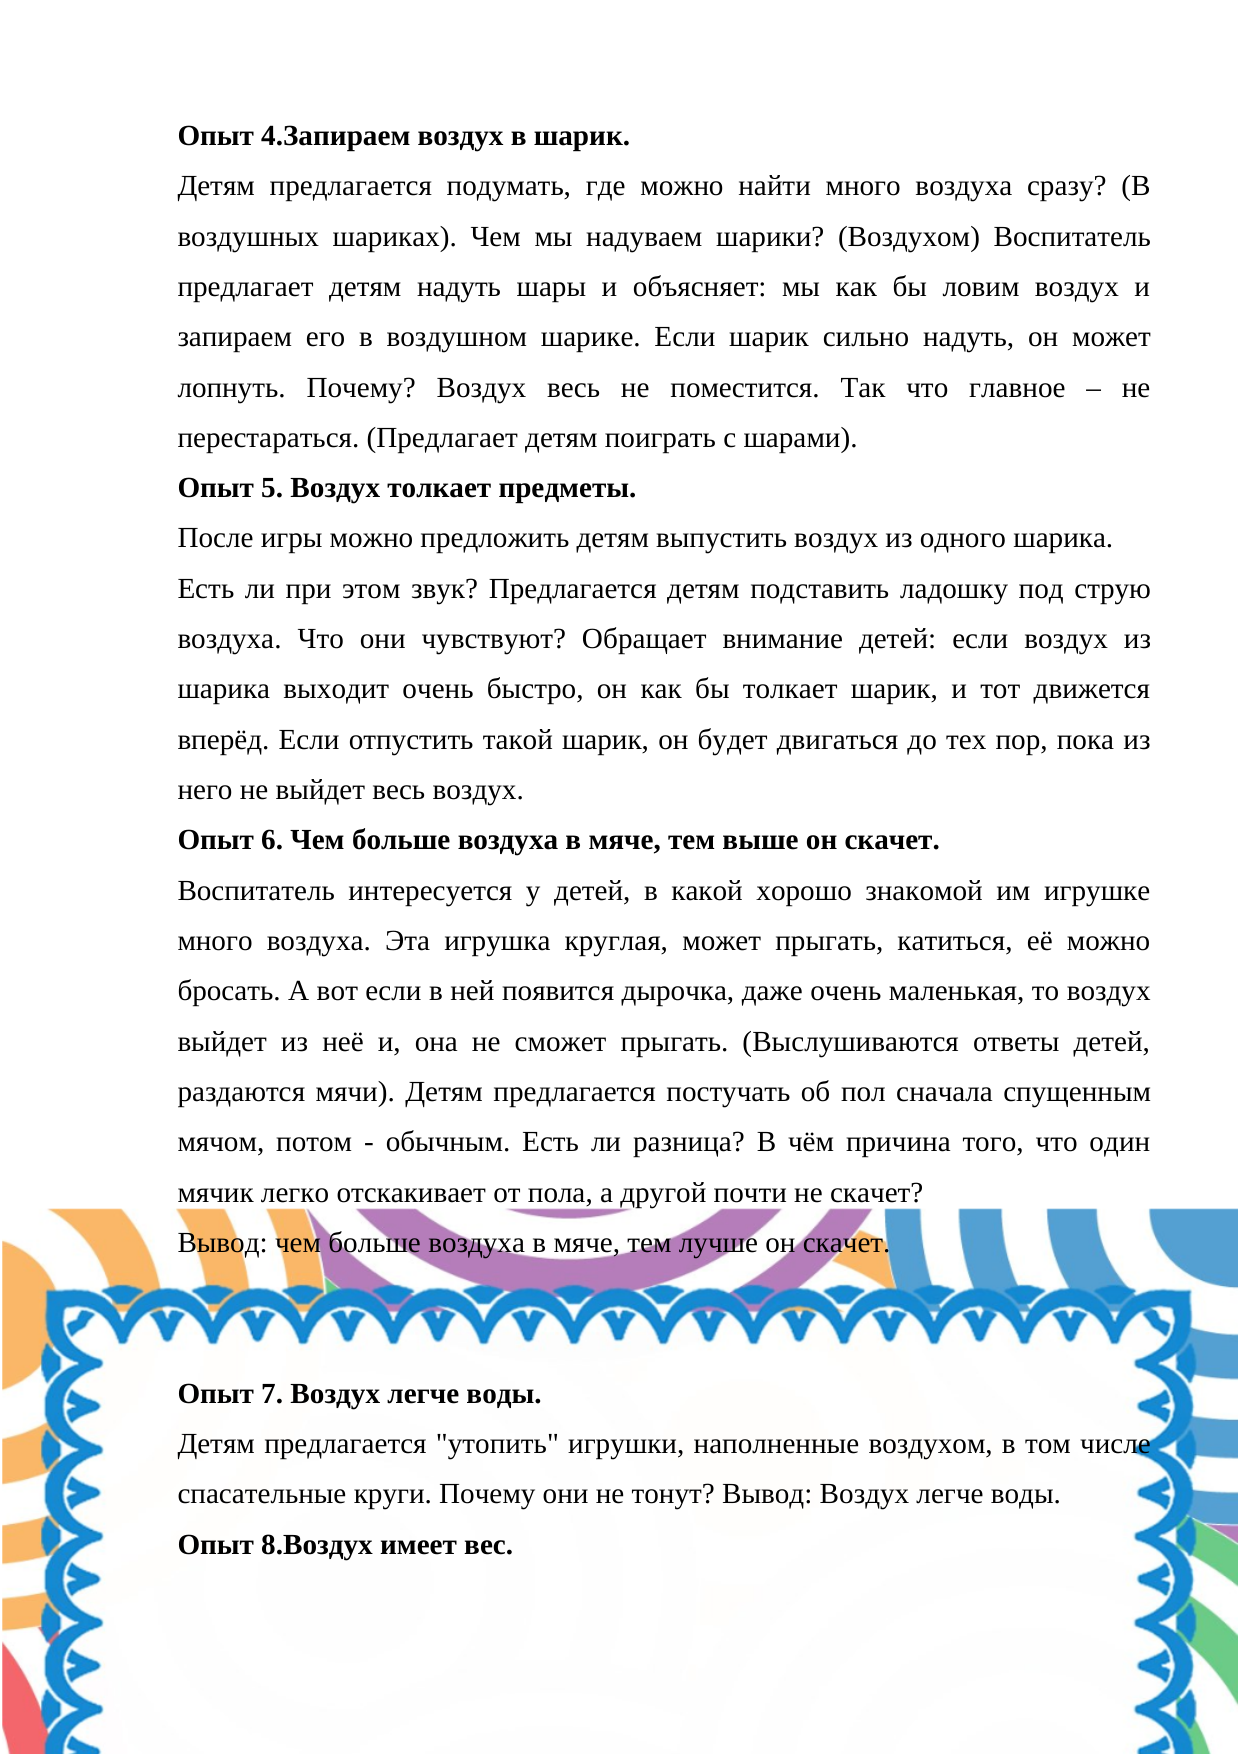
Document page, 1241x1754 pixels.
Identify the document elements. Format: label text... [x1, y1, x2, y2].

text Опыт 6. Чем больше воздуха в мяче, тем выше он скачет. [177, 822, 1152, 856]
text Есть ли при этом звук? Предлагается детям подставить ладошку под струю воздуха. Что они чувствуют? Обращает внимание детей: если воздух из шарика выходит очень быстро, он как бы толкает шарик, и тот движется вперёд. Если отпустить такой шарик, он будет двигаться до тех пор, пока из него не выйдет весь воздух. [177, 571, 1152, 806]
picture [3, 1211, 1238, 1754]
text Детям предлагается "утопить" игрушки, наполненные воздухом, в том числе спасательные круги. Почему они не тонут? Вывод: Воздух легче воды. [177, 1426, 1152, 1510]
text Воспитатель интересуется у детей, в какой хорошо знакомой им игрушке много воздуха. Эта игрушка круглая, может прыгать, катиться, её можно бросать. А вот если в ней появится дырочка, даже очень маленькая, то воздух выйдет из неё и, она не сможет прыгать. (Выслушиваются ответы детей, раздаются мячи). Детям предлагается постучать об пол сначала спущенным мячом, потом - обычным. Есть ли разница? В чём причина того, что один мячик легко отскакивает от пола, а другой почти не скачет? [177, 873, 1152, 1208]
text Опыт 4.Запираем воздух в шарик. [177, 118, 1152, 152]
text Опыт 7. Воздух легче воды. [177, 1376, 1152, 1409]
text После игры можно предложить детям выпустить воздух из одного шарика. [177, 521, 1152, 554]
text Опыт 5. Воздух толкает предметы. [177, 470, 1152, 504]
text Детям предлагается подумать, где можно найти много воздуха сразу? (В воздушных шариках). Чем мы надуваем шарики? (Воздухом) Воспитатель предлагает детям надуть шары и объясняет: мы как бы ловим воздух и запираем его в воздушном шарике. Если шарик сильно надуть, он может лопнуть. Почему? Воздух весь не поместится. Так что главное – не перестараться. (Предлагает детям поиграть с шарами). [177, 168, 1152, 453]
text Вывод: чем больше воздуха в мяче, тем лучше он скачет. [177, 1225, 1152, 1258]
text Опыт 8.Воздух имеет вес. [177, 1527, 1152, 1560]
